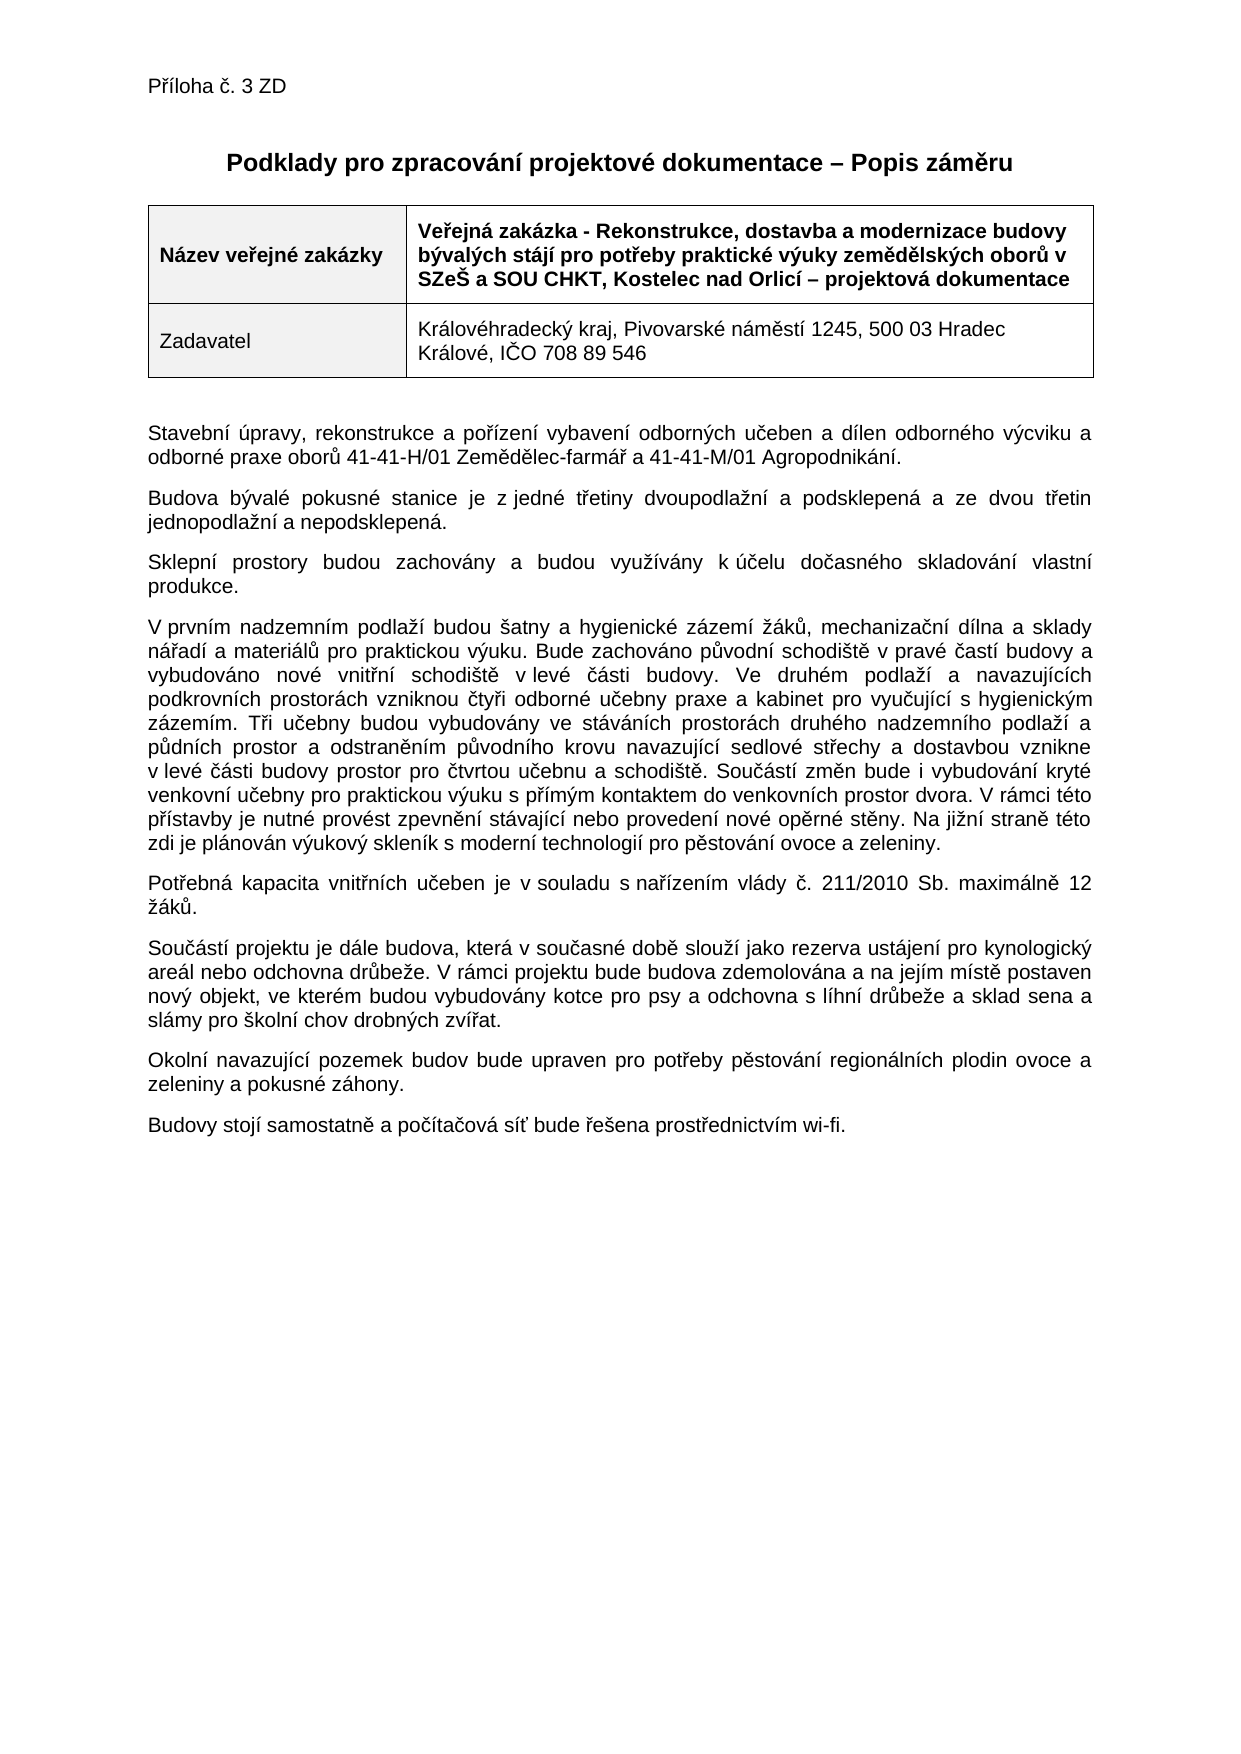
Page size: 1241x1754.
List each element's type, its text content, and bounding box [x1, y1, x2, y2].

text Stavební úpravy, rekonstrukce a pořízení vybavení odborných učeben a dílen odborného výcviku a odborné praxe oborů 41-41-H/01 Zemědělec-farmář a 41-41-M/01 Agropodnikání. [148, 421, 1093, 469]
table_header Veřejná zakázka - Rekonstrukce, dostavba a modernizace budovy bývalých stájí pro potřeby praktické výuky zemědělských oborů v SZeŠ a SOU CHKT, Kostelec nad Orlicí – projektová dokumentace [407, 206, 1093, 303]
text Okolní navazující pozemek budov bude upraven pro potřeby pěstování regionálních plodin ovoce a zeleniny a pokusné záhony. [148, 1048, 1093, 1096]
text Potřebná kapacita vnitřních učeben je v souladu s nařízením vlády č. 211/2010 Sb. maximálně 12 žáků. [148, 871, 1093, 919]
text Budova bývalé pokusné stanice je z jedné třetiny dvoupodlažní a podsklepená a ze dvou třetin jednopodlažní a nepodsklepená. [148, 486, 1093, 533]
table_cell Zadavatel [149, 304, 406, 377]
text Budovy stojí samostatně a počítačová síť bude řešena prostřednictvím wi-fi. [148, 1113, 1093, 1137]
text V prvním nadzemním podlaží budou šatny a hygienické zázemí žáků, mechanizační dílna a sklady nářadí a materiálů pro praktickou výuku. Bude zachováno původní schodiště v pravé častí budovy a vybudováno nové vnitřní schodiště v levé části budovy. Ve druhém podlaží a navazujících podkrovních prostorách vzniknou čtyři odborné učebny praxe a kabinet pro vyučující s hygienickým zázemím. Tři učebny budou vybudovány ve stáváních prostorách druhého nadzemního podlaží a půdních prostor a odstraněním původního krovu navazující sedlové střechy a dostavbou vznikne v levé části budovy prostor pro čtvrtou učebnu a schodiště. Součástí změn bude i vybudování kryté venkovní učebny pro praktickou výuku s přímým kontaktem do venkovních prostor dvora. V rámci této přístavby je nutné provést zpevnění stávající nebo provedení nové opěrné stěny. Na jižní straně této zdi je plánován výukový skleník s moderní technologií pro pěstování ovoce a zeleniny. [148, 615, 1093, 854]
text Podklady pro zpracování projektové dokumentace – Popis záměru [148, 148, 1093, 176]
text Sklepní prostory budou zachovány a budou využívány k účelu dočasného skladování vlastní produkce. [148, 550, 1093, 598]
table_header Název veřejné zakázky [149, 206, 406, 303]
text Součástí projektu je dále budova, která v současné době slouží jako rezerva ustájení pro kynologický areál nebo odchovna drůbeže. V rámci projektu bude budova zdemolována a na jejím místě postaven nový objekt, ve kterém budou vybudovány kotce pro psy a odchovna s líhní drůbeže a sklad sena a slámy pro školní chov drobných zvířat. [148, 936, 1093, 1031]
table_cell Královéhradecký kraj, Pivovarské náměstí 1245, 500 03 Hradec Králové, IČO 708 89 546 [407, 304, 1093, 377]
